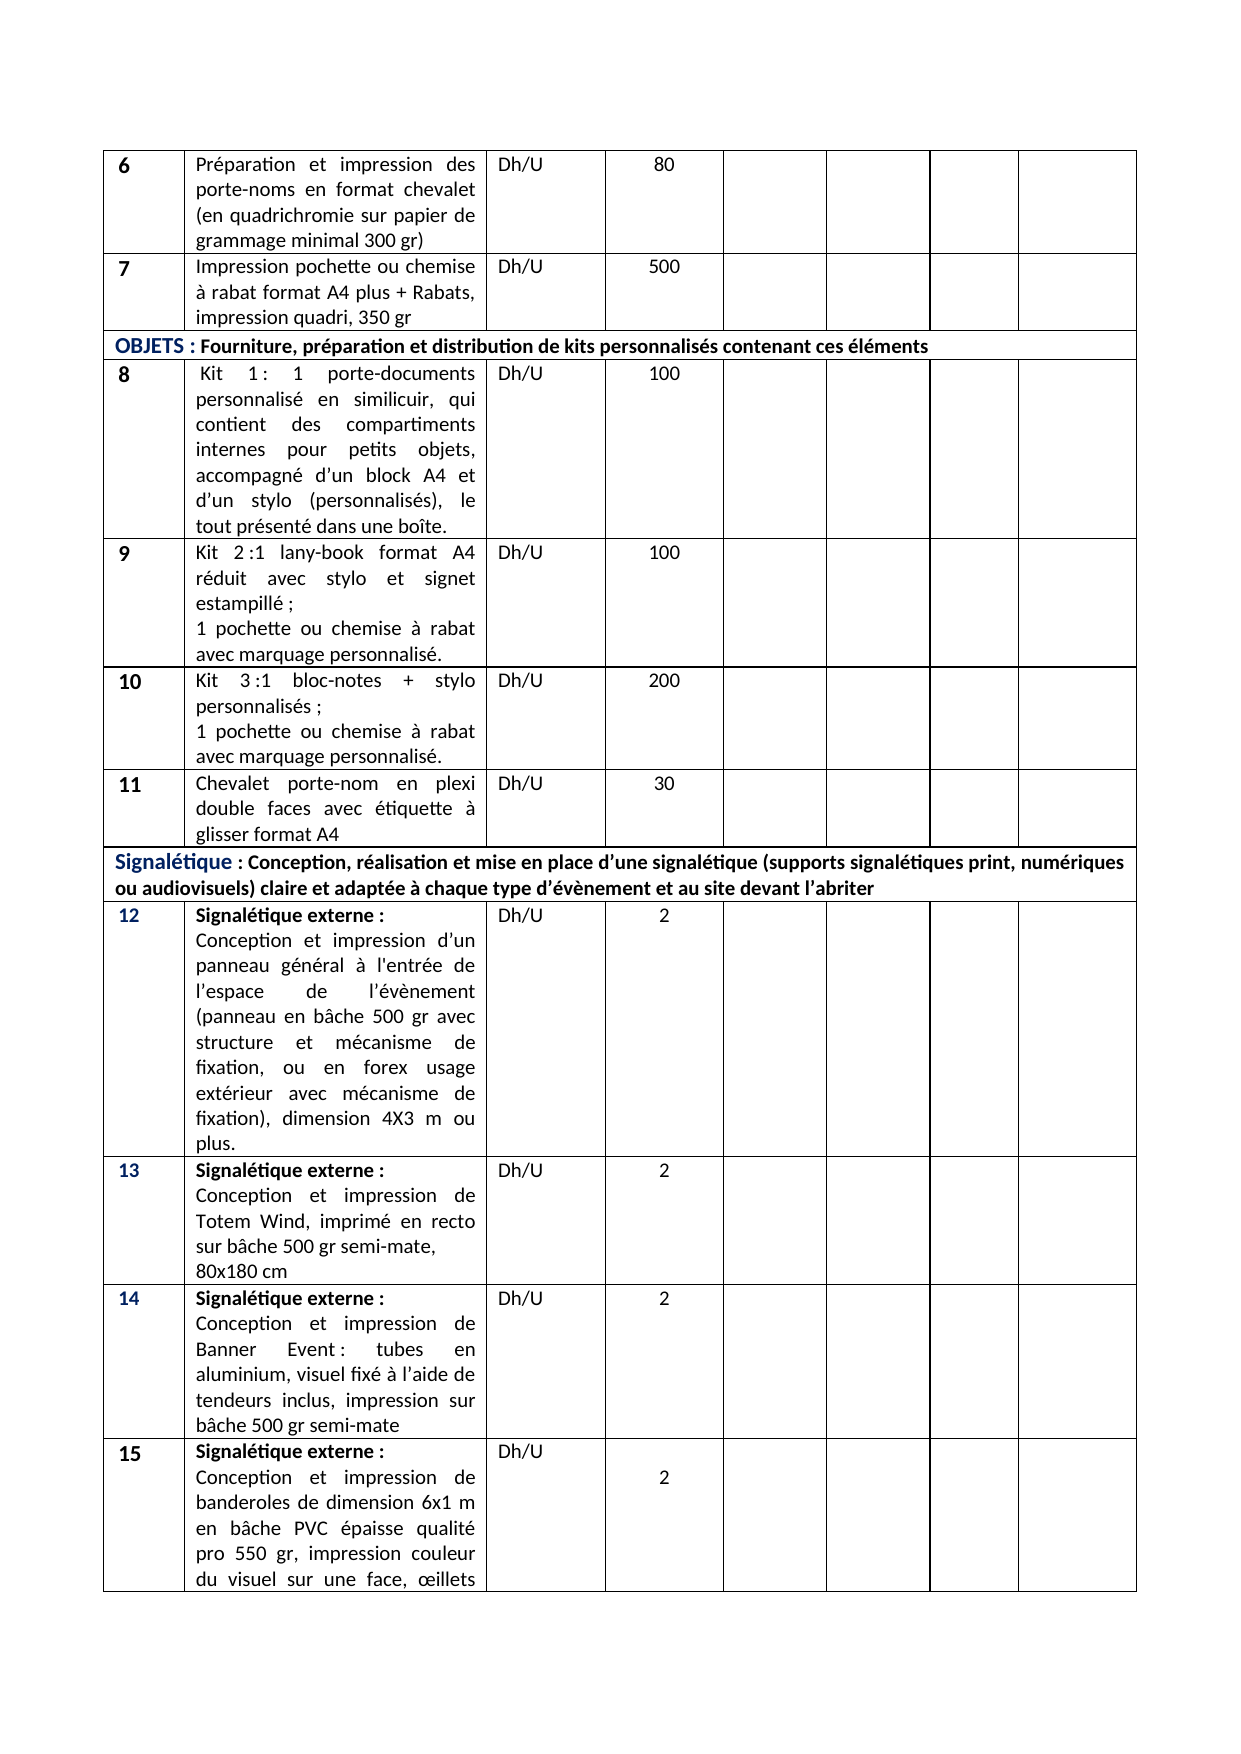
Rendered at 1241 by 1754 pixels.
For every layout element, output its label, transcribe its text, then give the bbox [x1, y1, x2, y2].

table_cell Dh/U [487, 539, 605, 666]
table_cell [1019, 254, 1136, 330]
table_cell [827, 254, 929, 330]
table_cell 2 [606, 1285, 723, 1438]
table_cell 2 [606, 902, 723, 1156]
table_cell 30 [606, 770, 723, 846]
table_cell Dh/U [487, 1285, 605, 1438]
table_cell Dh/U [487, 360, 605, 538]
table_cell Chevalet porte-nom en plexi double faces avec étiquette à glisser format A4 [185, 770, 486, 846]
table_cell [931, 1157, 1018, 1284]
table_cell 200 [606, 668, 723, 769]
table_cell 100 [606, 539, 723, 666]
table_cell [931, 1439, 1018, 1591]
table_cell Signalétique externe : Conception et impression de Banner Event : tubes en aluminium, visuel fixé à l’aide de tendeurs inclus, impression sur bâche 500 gr semi-mate [185, 1285, 486, 1438]
table_cell [724, 902, 826, 1156]
table_cell [931, 902, 1018, 1156]
table_cell [827, 770, 929, 846]
table_cell [724, 360, 826, 538]
table_cell Dh/U [487, 254, 605, 330]
table_cell [1019, 668, 1136, 769]
table_cell 8 [104, 360, 184, 538]
table_cell 10 [104, 668, 184, 769]
table_cell 12 [104, 902, 184, 1156]
table_cell [1019, 1439, 1136, 1591]
table_cell 2 [606, 1157, 723, 1284]
table_cell [724, 539, 826, 666]
table_cell 80 [606, 151, 723, 253]
table_cell 2 [606, 1439, 723, 1591]
table_cell [931, 668, 1018, 769]
table_cell [827, 360, 929, 538]
table_cell Signalétique : Conception, réalisation et mise en place d’une signalétique (supports signalétiques print, numériques ou audiovisuels) claire et adaptée à chaque type d’évènement et au site devant l’abriter [104, 848, 1136, 901]
table_cell [724, 1157, 826, 1284]
table_cell [827, 902, 929, 1156]
table_cell [931, 360, 1018, 538]
table_cell [931, 151, 1018, 253]
table_cell 15 [104, 1439, 184, 1591]
table_cell 100 [606, 360, 723, 538]
table_cell OBJETS : Fourniture, préparation et distribution de kits personnalisés contenant ces éléments [104, 331, 1136, 359]
table_cell [827, 668, 929, 769]
table_cell [827, 1439, 929, 1591]
table_cell [724, 668, 826, 769]
table_cell [827, 1285, 929, 1438]
table_cell Dh/U [487, 1157, 605, 1284]
table_cell 14 [104, 1285, 184, 1438]
table_cell [931, 254, 1018, 330]
table_cell Dh/U [487, 668, 605, 769]
table_cell [1019, 902, 1136, 1156]
table_cell Kit 2 :1 lany-book format A4 réduit avec stylo et signet estampillé ; 1 pochette ou chemise à rabat avec marquage personnalisé. [185, 539, 486, 666]
table_cell [1019, 360, 1136, 538]
table_cell [931, 1285, 1018, 1438]
table_cell Signalétique externe : Conception et impression d’un panneau général à l'entrée de l’espace de l’évènement (panneau en bâche 500 gr avec structure et mécanisme de fixation, ou en forex usage extérieur avec mécanisme de fixation), dimension 4X3 m ou plus. [185, 902, 486, 1156]
table_cell [724, 254, 826, 330]
table_cell [1019, 1285, 1136, 1438]
table_cell [1019, 539, 1136, 666]
table_cell [931, 539, 1018, 666]
table_cell Kit 1 : 1 porte-documents personnalisé en similicuir, qui contient des compartiments internes pour petits objets, accompagné d’un block A4 et d’un stylo (personnalisés), le tout présenté dans une boîte. [185, 360, 486, 538]
table_cell [1019, 1157, 1136, 1284]
table_cell [724, 1439, 826, 1591]
table_cell 500 [606, 254, 723, 330]
table_cell Dh/U [487, 1439, 605, 1591]
table_cell Kit 3 :1 bloc-notes + stylo personnalisés ; 1 pochette ou chemise à rabat avec marquage personnalisé. [185, 668, 486, 769]
table_cell Dh/U [487, 151, 605, 253]
table_cell [724, 1285, 826, 1438]
table_cell [827, 539, 929, 666]
table_cell 13 [104, 1157, 184, 1284]
table_cell 11 [104, 770, 184, 846]
table_cell Dh/U [487, 902, 605, 1156]
table_cell [827, 1157, 929, 1284]
table_cell 7 [104, 254, 184, 330]
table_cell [185, 1439, 486, 1591]
table_cell Dh/U [487, 770, 605, 846]
table_cell Impression pochette ou chemise à rabat format A4 plus + Rabats, impression quadri, 350 gr [185, 254, 486, 330]
table_cell Signalétique externe : Conception et impression de Totem Wind, imprimé en recto sur bâche 500 gr semi-mate, 80x180 cm [185, 1157, 486, 1284]
table_cell [1019, 770, 1136, 846]
table_cell [724, 770, 826, 846]
table_cell 6 [104, 151, 184, 253]
table_cell [827, 151, 929, 253]
table_cell [724, 151, 826, 253]
table_cell Préparation et impression des porte-noms en format chevalet (en quadrichromie sur papier de grammage minimal 300 gr) [185, 151, 486, 253]
table_cell 9 [104, 539, 184, 666]
table_cell [931, 770, 1018, 846]
table_cell [1019, 151, 1136, 253]
